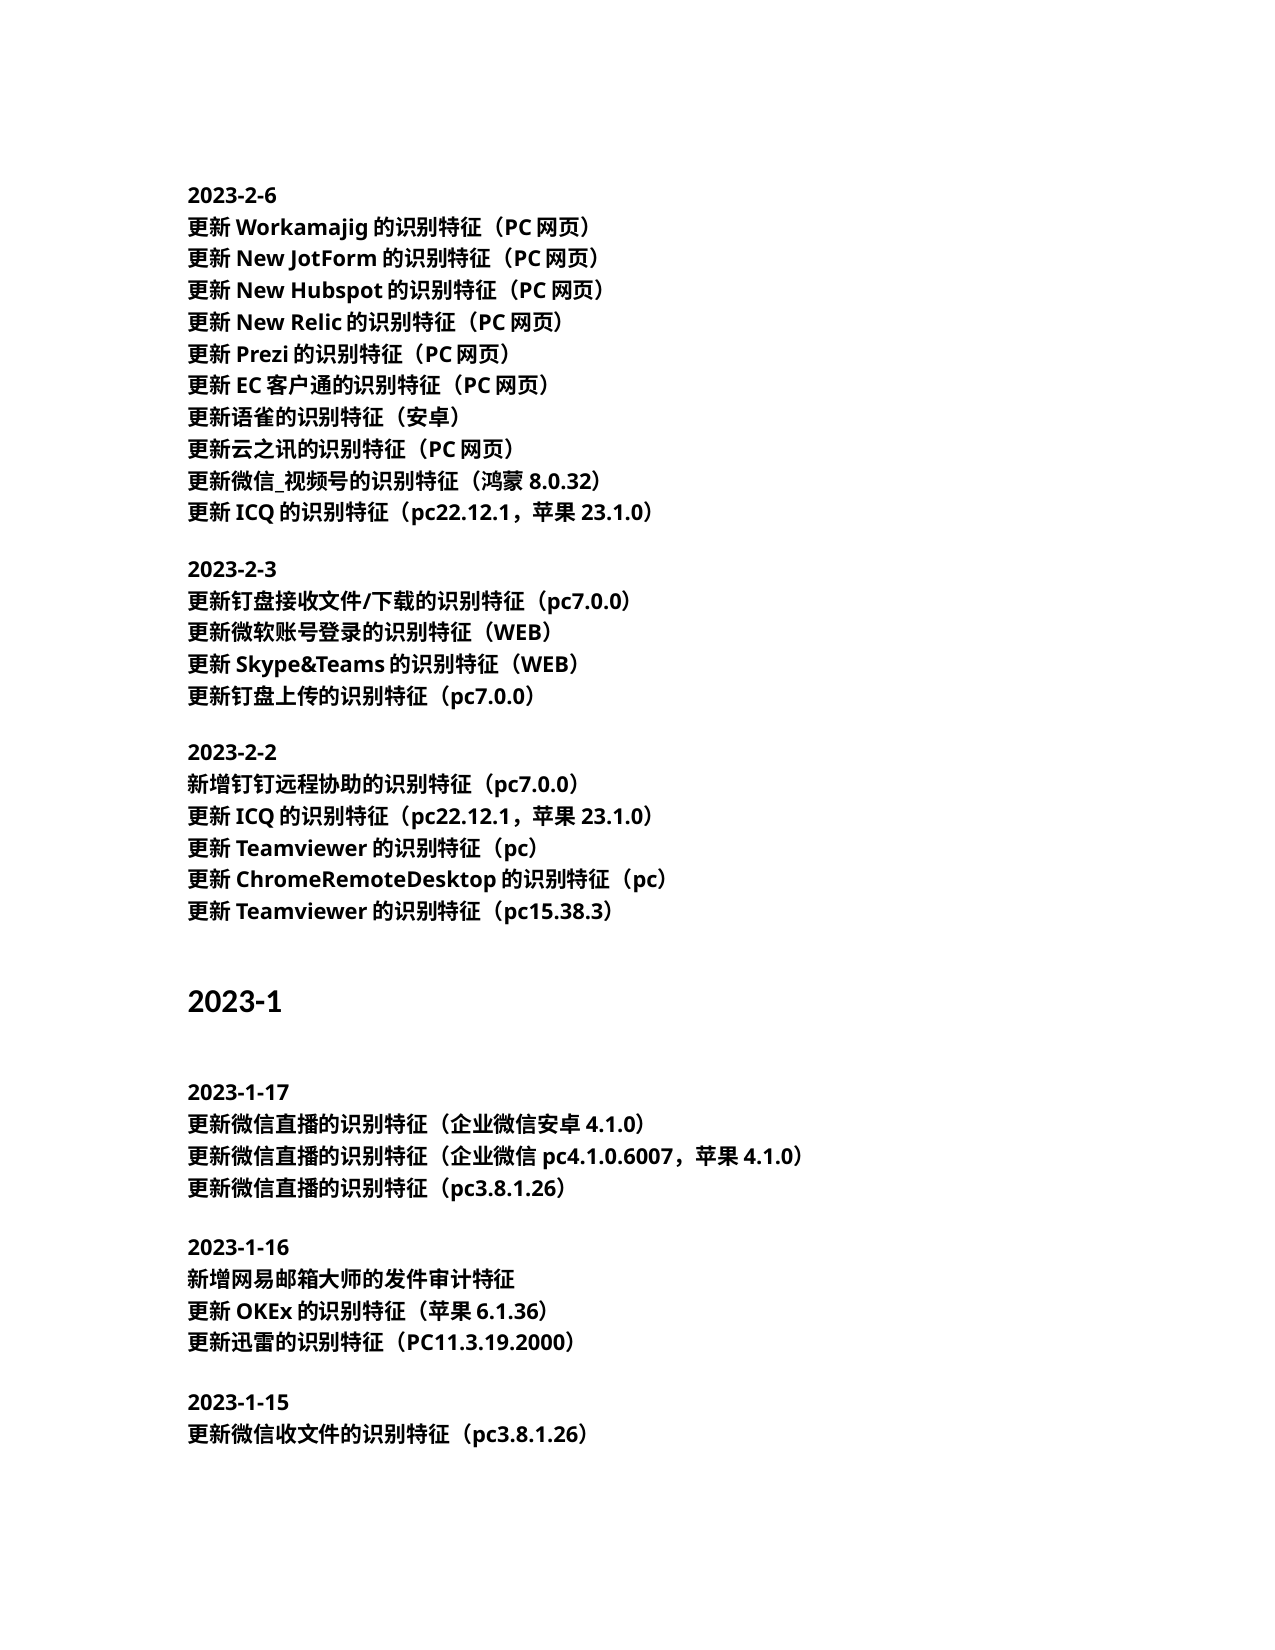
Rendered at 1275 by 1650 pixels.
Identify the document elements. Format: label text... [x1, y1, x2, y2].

text 新增钉钉远程协助的识别特征（pc7.0.0） [187, 767, 1087, 799]
text 更新微信_视频号的识别特征（鸿蒙8.0.32） [187, 464, 1087, 495]
text 更新云之讯的识别特征（PC网页） [187, 432, 1087, 464]
text 更新钉盘上传的识别特征（pc7.0.0） [187, 679, 1087, 711]
text 更新Skype&Teams的识别特征（WEB） [187, 647, 1087, 679]
subtitle 2023-1 [187, 980, 1087, 1021]
text 更新EC客户通的识别特征（PC网页） [187, 368, 1087, 400]
text 更新ICQ的识别特征（pc22.12.1，苹果23.1.0） [187, 495, 1087, 527]
text 更新微信收文件的识别特征（pc3.8.1.26） [187, 1417, 1087, 1448]
text 更新New Relic的识别特征（PC网页） [187, 305, 1087, 337]
text 新增网易邮箱大师的发件审计特征 [187, 1262, 1087, 1294]
text 更新微信直播的识别特征（企业微信pc4.1.0.6007，苹果4.1.0） [187, 1139, 1087, 1171]
text 更新Teamviewer的识别特征（pc） [187, 831, 1087, 862]
text 2023-2-3 [187, 554, 1087, 584]
text 更新微软账号登录的识别特征（WEB） [187, 615, 1087, 647]
text 2023-1-17 [187, 1077, 1087, 1107]
text 2023-1-16 [187, 1232, 1087, 1262]
text 2023-1-15 [187, 1387, 1087, 1417]
text 更新New Hubspot的识别特征（PC网页） [187, 273, 1087, 305]
text 更新OKEx的识别特征（苹果6.1.36） [187, 1294, 1087, 1325]
text 更新微信直播的识别特征（企业微信安卓4.1.0） [187, 1107, 1087, 1139]
text 2023-2-6 [187, 180, 1087, 209]
text 更新Teamviewer的识别特征（pc15.38.3） [187, 894, 1087, 926]
text 更新New JotForm的识别特征（PC网页） [187, 241, 1087, 273]
text 更新迅雷的识别特征（PC11.3.19.2000） [187, 1325, 1087, 1357]
text 更新语雀的识别特征（安卓） [187, 400, 1087, 432]
text 更新Workamajig的识别特征（PC网页） [187, 209, 1087, 241]
text 更新ChromeRemoteDesktop的识别特征（pc） [187, 862, 1087, 894]
text 更新ICQ的识别特征（pc22.12.1，苹果23.1.0） [187, 799, 1087, 831]
text 更新Prezi的识别特征（PC网页） [187, 337, 1087, 368]
text 更新微信直播的识别特征（pc3.8.1.26） [187, 1171, 1087, 1202]
text 2023-2-2 [187, 737, 1087, 767]
text 更新钉盘接收文件/下载的识别特征（pc7.0.0） [187, 584, 1087, 615]
